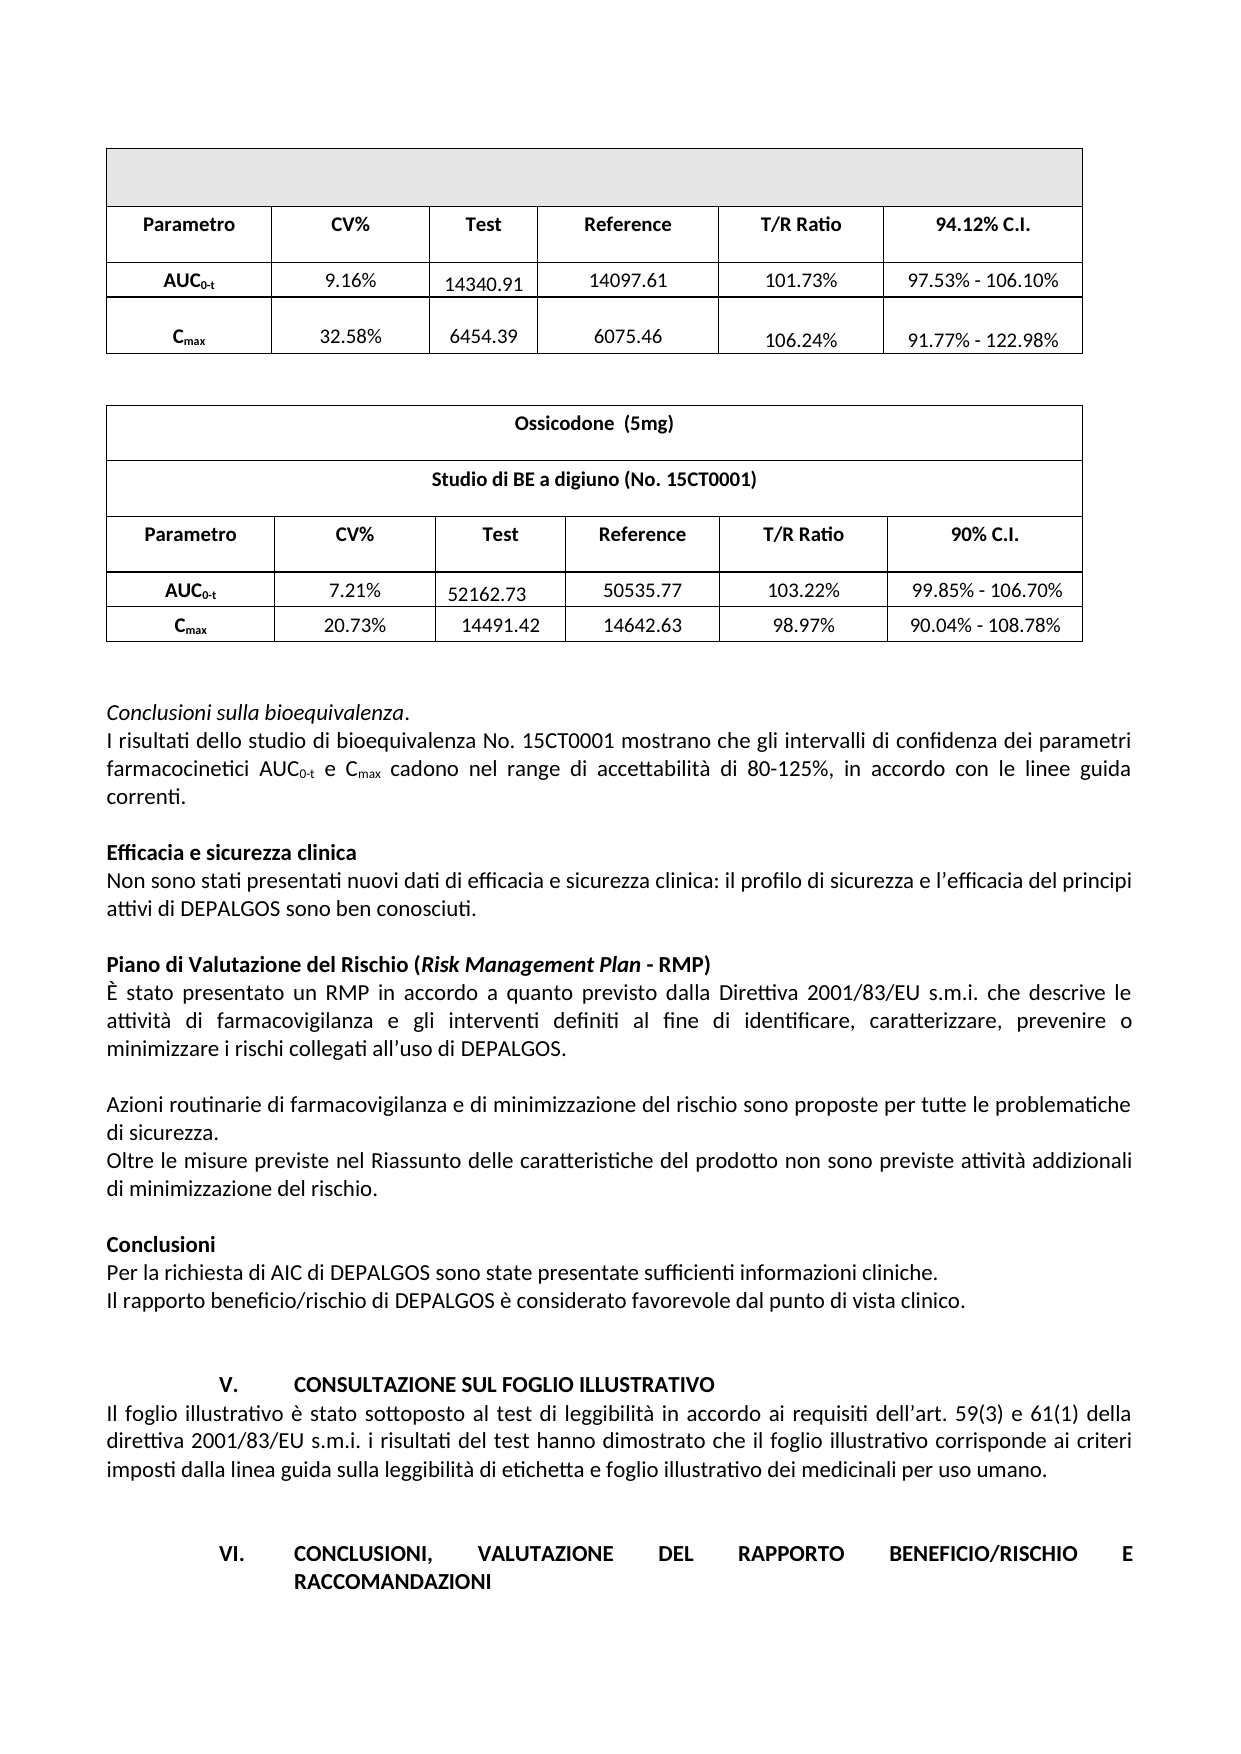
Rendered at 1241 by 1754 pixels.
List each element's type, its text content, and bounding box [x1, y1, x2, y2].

table_cell 6454.39 [430, 298, 537, 353]
text Il foglio illustrativo è stato sottoposto al test di leggibilità in accordo ai requisiti dell’art. 59(3) e 61(1) della direttiva 2001/83/EU s.m.i. i risultati del test hanno dimostrato che il foglio illustrativo corrisponde ai criteri imposti dalla linea guida sulla leggibilità di etichetta e foglio illustrativo dei medicinali per uso umano. [106, 1399, 1134, 1483]
table_cell 14642.63 [566, 607, 719, 641]
table_cell T/R Ratio [719, 207, 883, 262]
table_cell Cmax [107, 607, 274, 641]
table_cell 99.85% - 106.70% [888, 573, 1082, 606]
table_cell CV% [272, 207, 429, 262]
table_cell 32.58% [272, 298, 429, 353]
table_cell 101.73% [719, 263, 883, 296]
table_cell Reference [566, 517, 719, 571]
table_header Ossicodone (5mg) [107, 406, 1082, 460]
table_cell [107, 149, 1082, 206]
table_cell 90.04% - 108.78% [888, 607, 1082, 641]
list CONCLUSIONI, VALUTAZIONE DEL RAPPORTO BENEFICIO/RISCHIO E RACCOMANDAZIONI [219, 1539, 1134, 1595]
list Azioni routinarie di farmacovigilanza e di minimizzazione del rischio sono proposte per tutte le problematiche di sicurezza. [106, 1090, 1134, 1146]
table_cell 9.16% [272, 263, 429, 296]
list È stato presentato un RMP in accordo a quanto previsto dalla Direttiva 2001/83/EU s.m.i. che descrive le attività di farmacovigilanza e gli interventi definiti al fine di identificare, caratterizzare, prevenire o minimizzare i rischi collegati all’uso di DEPALGOS. [106, 978, 1134, 1062]
table_cell T/R Ratio [720, 517, 887, 571]
table_cell Cmax [107, 298, 271, 353]
table_cell Test [430, 207, 537, 262]
text Non sono stati presentati nuovi dati di efficacia e sicurezza clinica: il profilo di sicurezza e l’efficacia del principi attivi di DEPALGOS sono ben conosciuti. [106, 866, 1134, 922]
table_cell 91.77% - 122.98% [884, 298, 1082, 353]
table_cell 14491.42 [436, 607, 565, 641]
table_cell 7.21% [275, 573, 435, 606]
table_cell 52162.73 [436, 573, 565, 606]
table_cell 14097.61 [538, 263, 718, 296]
table_cell 50535.77 [566, 573, 719, 606]
table_cell Reference [538, 207, 718, 262]
table_cell 97.53% - 106.10% [884, 263, 1082, 296]
text I risultati dello studio di bioequivalenza No. 15CT0001 mostrano che gli intervalli di confidenza dei parametri farmacocinetici AUC0-t e Cmax cadono nel range di accettabilità di 80-125%, in accordo con le linee guida correnti. [106, 726, 1134, 810]
table_cell 94.12% C.I. [884, 207, 1082, 262]
list Conclusioni [106, 1231, 1134, 1258]
table_cell 103.22% [720, 573, 887, 606]
table_cell Parametro [107, 207, 271, 262]
table_cell AUC0-t [107, 263, 271, 296]
table_cell AUC0-t [107, 573, 274, 606]
table_cell 6075.46 [538, 298, 718, 353]
table_cell 20.73% [275, 607, 435, 641]
table_cell 106.24% [719, 298, 883, 353]
list Per la richiesta di AIC di DEPALGOS sono state presentate sufficienti informazioni cliniche. [106, 1258, 1134, 1287]
table_cell 98.97% [720, 607, 887, 641]
table_cell 90% C.I. [888, 517, 1082, 571]
text Efficacia e sicurezza clinica [106, 838, 1134, 866]
table_cell Test [436, 517, 565, 571]
table_cell Parametro [107, 517, 274, 571]
table_cell Studio di BE a digiuno (No. 15CT0001) [107, 461, 1082, 516]
text Conclusioni sulla bioequivalenza. [106, 698, 1134, 726]
list Il rapporto beneficio/rischio di DEPALGOS è considerato favorevole dal punto di vista clinico. [106, 1287, 1134, 1314]
list Oltre le misure previste nel Riassunto delle caratteristiche del prodotto non sono previste attività addizionali di minimizzazione del rischio. [106, 1146, 1134, 1202]
table_cell CV% [275, 517, 435, 571]
list CONSULTAZIONE SUL FOGLIO ILLUSTRATIVO [219, 1371, 1134, 1399]
table_cell 14340.91 [430, 263, 537, 296]
list Piano di Valutazione del Rischio (Risk Management Plan - RMP) [106, 950, 1134, 978]
